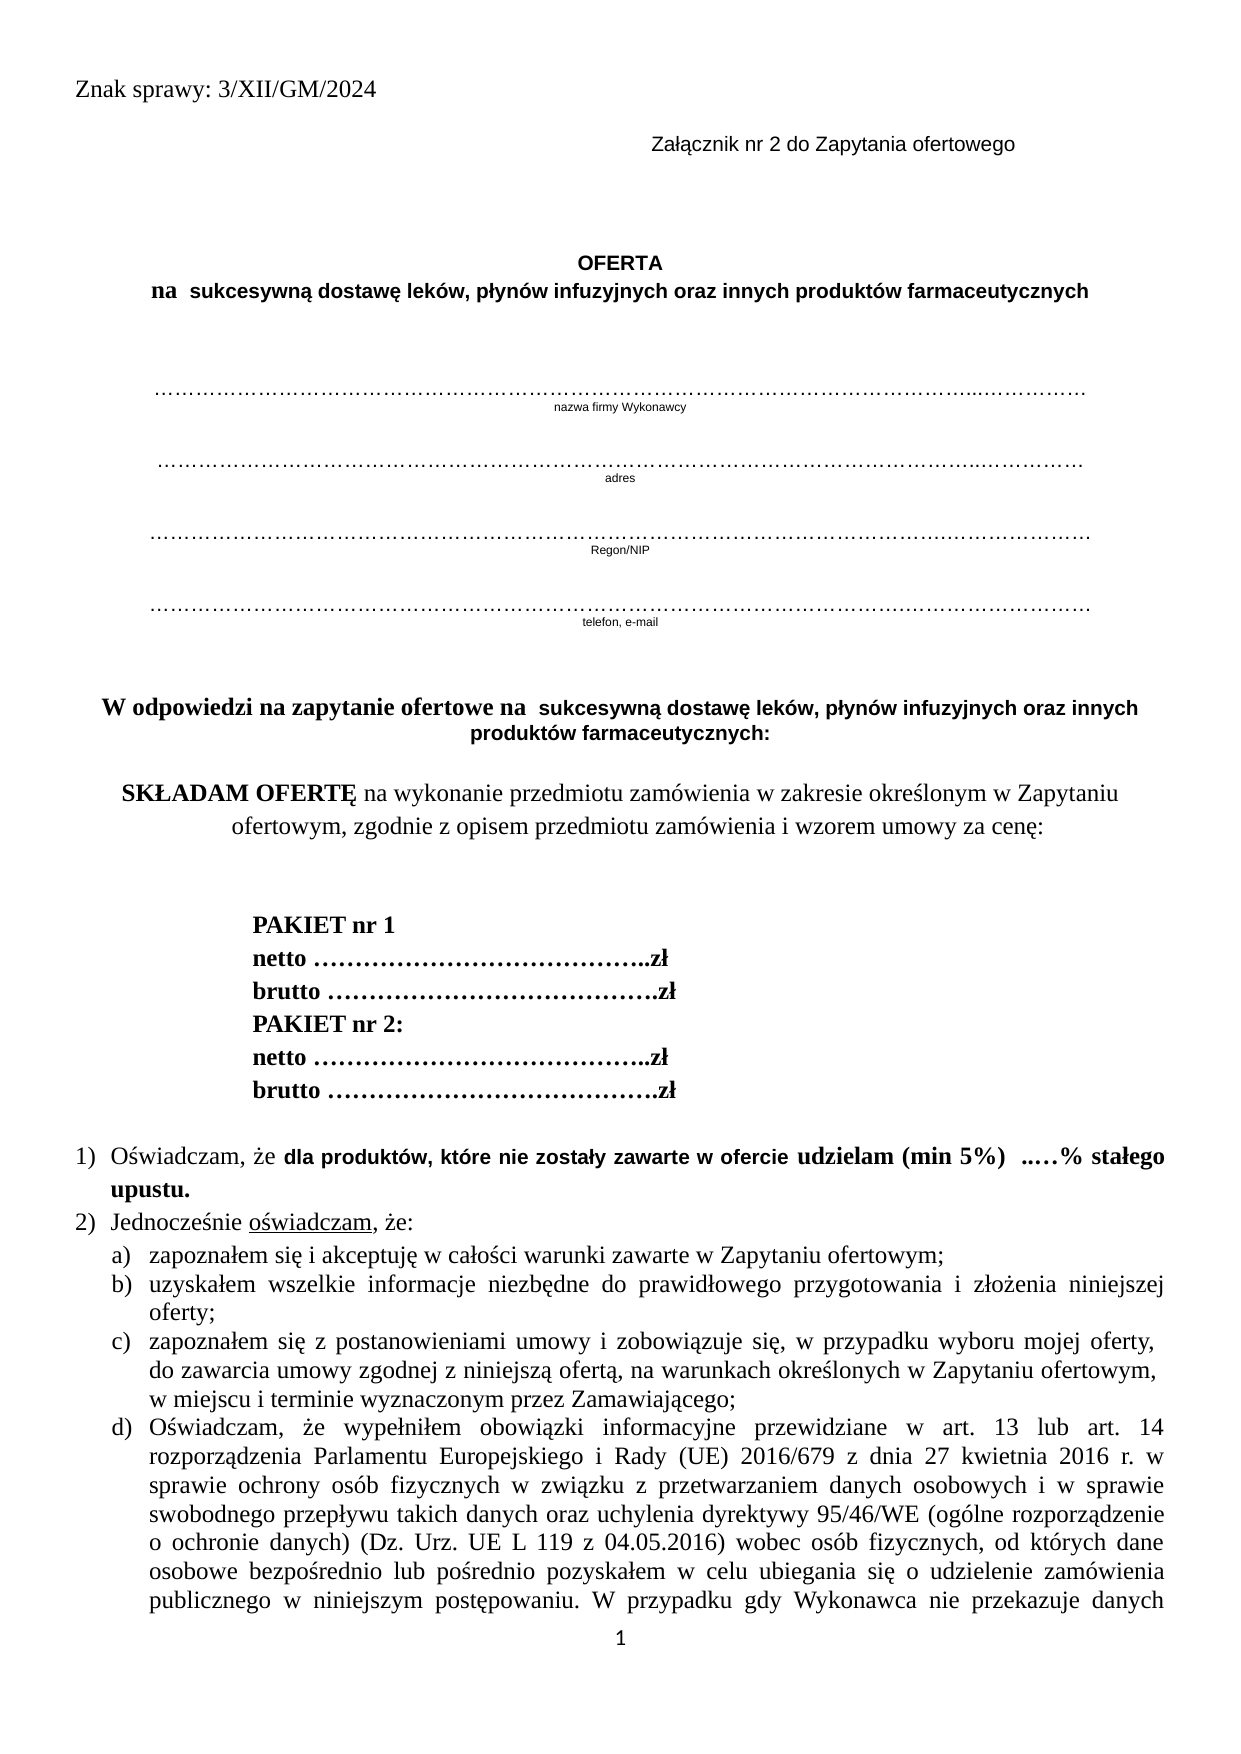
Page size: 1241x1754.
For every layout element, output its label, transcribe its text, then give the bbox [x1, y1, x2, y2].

list Jednocześnie oświadczam, że: [75, 1207, 1165, 1236]
text PAKIET nr 2: [252, 1009, 1165, 1038]
list uzyskałem wszelkie informacje niezbędne do prawidłowego przygotowania i złożenia niniejszej oferty; [111, 1269, 1165, 1326]
text telefon, e-mail [75, 615, 1165, 639]
text SKŁADAM OFERTĘ na wykonanie przedmiotu zamówienia w zakresie określonym w Zapytaniu ofertowym, zgodnie z opisem przedmiotu zamówienia i wzorem umowy za cenę: [75, 778, 1165, 839]
text ………………………………………………………………………………………………………...…………… [75, 376, 1165, 400]
text Załącznik nr 2 do Zapytania ofertowego [651, 131, 1165, 155]
list zapoznałem się i akceptuję w całości warunki zawarte w Zapytaniu ofertowym; [111, 1240, 1165, 1269]
text W odpowiedzi na zapytanie ofertowe na sukcesywną dostawę leków, płynów infuzyjnych oraz innych produktów farmaceutycznych: [75, 692, 1165, 745]
text ……………………………………………………………………………………………….……………………… [75, 591, 1165, 615]
text PAKIET nr 1 [252, 910, 1165, 938]
text …………………………………………………………………………………………………….………………… [75, 519, 1165, 543]
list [111, 1412, 1165, 1614]
text brutto ………………………………….zł [252, 976, 1165, 1004]
text netto …………………………………..zł [252, 943, 1165, 972]
list zapoznałem się z postanowieniami umowy i zobowiązuje się, w przypadku wyboru mojej oferty, do zawarcia umowy zgodnej z niniejszą ofertą, na warunkach określonych w Zapytaniu ofertowym, w miejscu i terminie wyznaczonym przez Zamawiającego; [111, 1326, 1165, 1412]
text Regon/NIP [75, 543, 1165, 567]
text netto …………………………………..zł [252, 1042, 1165, 1071]
text na sukcesywną dostawę leków, płynów infuzyjnych oraz innych produktów farmaceutycznych [75, 275, 1165, 304]
text adres [75, 472, 1165, 496]
text brutto ………………………………….zł [252, 1075, 1165, 1104]
text ………………………………………………………………………………………………………..…………… [75, 448, 1165, 472]
text nazwa firmy Wykonawcy [75, 400, 1165, 424]
text OFERTA [75, 251, 1165, 275]
list Oświadczam, że dla produktów, które nie zostały zawarte w ofercie udzielam (min 5%) ..…% stałego upustu. [75, 1141, 1165, 1203]
